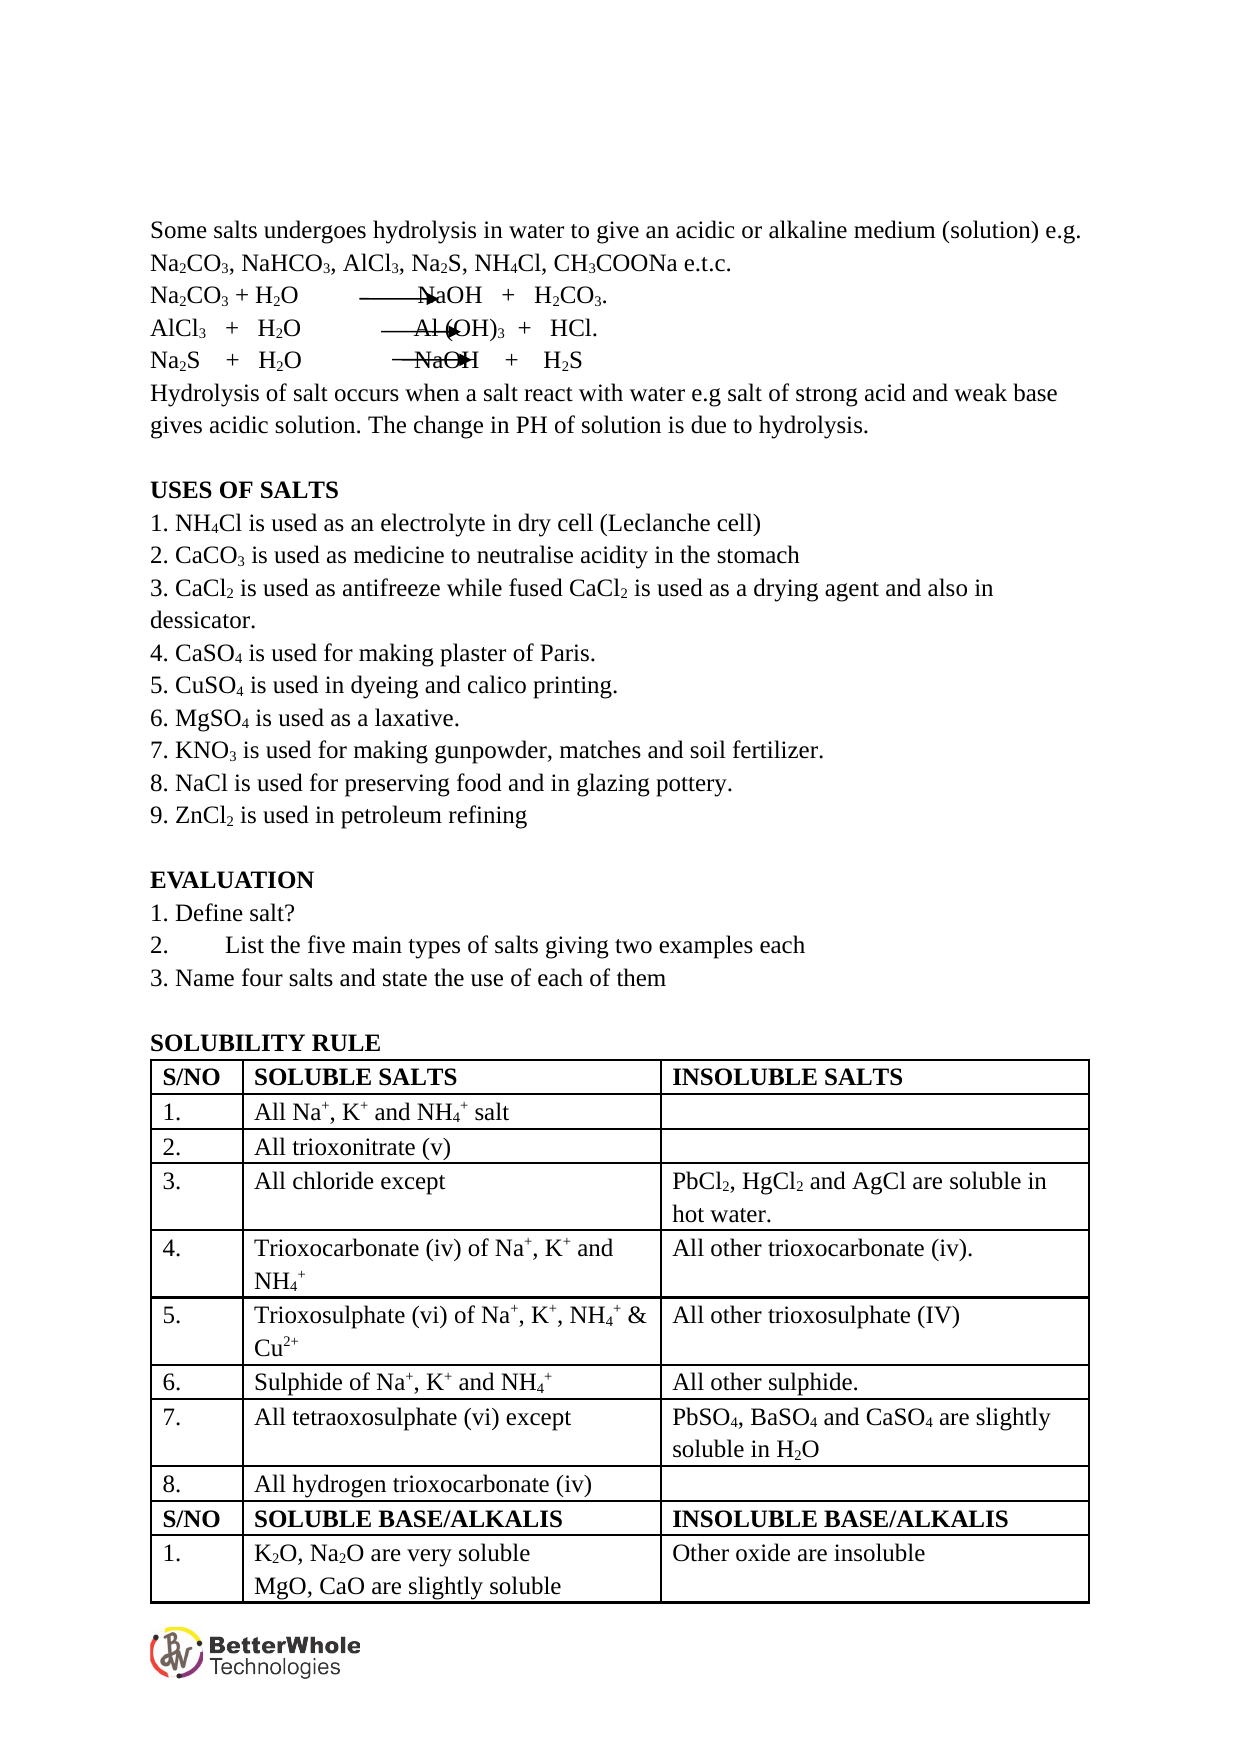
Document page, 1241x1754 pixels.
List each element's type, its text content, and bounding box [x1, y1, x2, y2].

table_cell 3. [152, 1164, 242, 1229]
picture [150, 1627, 360, 1679]
table_cell [662, 1095, 1088, 1128]
text Na2CO3 + H2O NaOH + H2CO3. [150, 278, 1087, 311]
table_cell SOLUBLE BASE/ALKALIS [244, 1502, 660, 1534]
table_cell Trioxosulphate (vi) of Na+, K+, NH4+ & Cu2+ [244, 1299, 660, 1363]
list 3. Name four salts and state the use of each of them [150, 961, 1087, 993]
table_cell 8. [152, 1467, 242, 1500]
table_header SOLUBLE SALTS [244, 1061, 660, 1093]
text 1. NH4Cl is used as an electrolyte in dry cell (Leclanche cell) [150, 506, 1087, 538]
text Na2S + H2O NaOH + H2S [150, 343, 1087, 376]
table_cell All hydrogen trioxocarbonate (iv) [244, 1467, 660, 1500]
table_cell All chloride except [244, 1164, 660, 1229]
table_cell 5. [152, 1299, 242, 1363]
text USES OF SALTS [150, 473, 1087, 506]
table_cell [662, 1130, 1088, 1162]
table_cell PbCl2, HgCl2 and AgCl are soluble in hot water. [662, 1164, 1088, 1229]
table_cell All other trioxosulphate (IV) [662, 1299, 1088, 1363]
table_cell All Na+, K+ and NH4+ salt [244, 1095, 660, 1128]
text 5. CuSO4 is used in dyeing and calico printing. [150, 668, 1087, 701]
table_cell [662, 1467, 1088, 1500]
table_cell 6. [152, 1366, 242, 1398]
table_header INSOLUBLE SALTS [662, 1061, 1088, 1093]
text 2. CaCO3 is used as medicine to neutralise acidity in the stomach [150, 538, 1087, 571]
text 8. NaCl is used for preserving food and in glazing pottery. [150, 766, 1087, 798]
table_cell 1. [152, 1536, 242, 1601]
table_cell PbSO4, BaSO4 and CaSO4 are slightly soluble in H2O [662, 1400, 1088, 1465]
table_cell 1. [152, 1095, 242, 1128]
text Some salts undergoes hydrolysis in water to give an acidic or alkaline medium (solution) e.g. Na2CO3, NaHCO3, AlCl3, Na2S, NH4Cl, CH3COONa e.t.c. [150, 213, 1087, 278]
text AlCl3 + H2O Al (OH)3 + HCl. [150, 311, 1087, 343]
list EVALUATION [150, 863, 1087, 896]
table_cell All trioxonitrate (v) [244, 1130, 660, 1162]
text 4. CaSO4 is used for making plaster of Paris. [150, 636, 1087, 668]
text 6. MgSO4 is used as a laxative. [150, 701, 1087, 733]
text Hydrolysis of salt occurs when a salt react with water e.g salt of strong acid and weak base gives acidic solution. The change in PH of solution is due to hydrolysis. [150, 376, 1087, 441]
text 7. KNO3 is used for making gunpowder, matches and soil fertilizer. [150, 733, 1087, 766]
list 2. List the five main types of salts giving two examples each [150, 928, 1087, 961]
table_cell K2O, Na2O are very soluble MgO, CaO are slightly soluble [244, 1536, 660, 1601]
table_cell INSOLUBLE BASE/ALKALIS [662, 1502, 1088, 1534]
table_cell All tetraoxosulphate (vi) except [244, 1400, 660, 1465]
table_cell All other sulphide. [662, 1366, 1088, 1398]
text SOLUBILITY RULE [150, 1026, 1087, 1058]
table_cell 4. [152, 1231, 242, 1296]
text 3. CaCl2 is used as antifreeze while fused CaCl2 is used as a drying agent and also in dessicator. [150, 571, 1087, 636]
table_cell 7. [152, 1400, 242, 1465]
table_cell S/NO [152, 1502, 242, 1534]
table_header S/NO [152, 1061, 242, 1093]
table_cell All other trioxocarbonate (iv). [662, 1231, 1088, 1296]
list 9. ZnCl2 is used in petroleum refining [150, 798, 1087, 831]
table_cell Other oxide are insoluble [662, 1536, 1088, 1601]
list 1. Define salt? [150, 896, 1087, 928]
table_cell Trioxocarbonate (iv) of Na+, K+ and NH4+ [244, 1231, 660, 1296]
table_cell Sulphide of Na+, K+ and NH4+ [244, 1366, 660, 1398]
table_cell 2. [152, 1130, 242, 1162]
